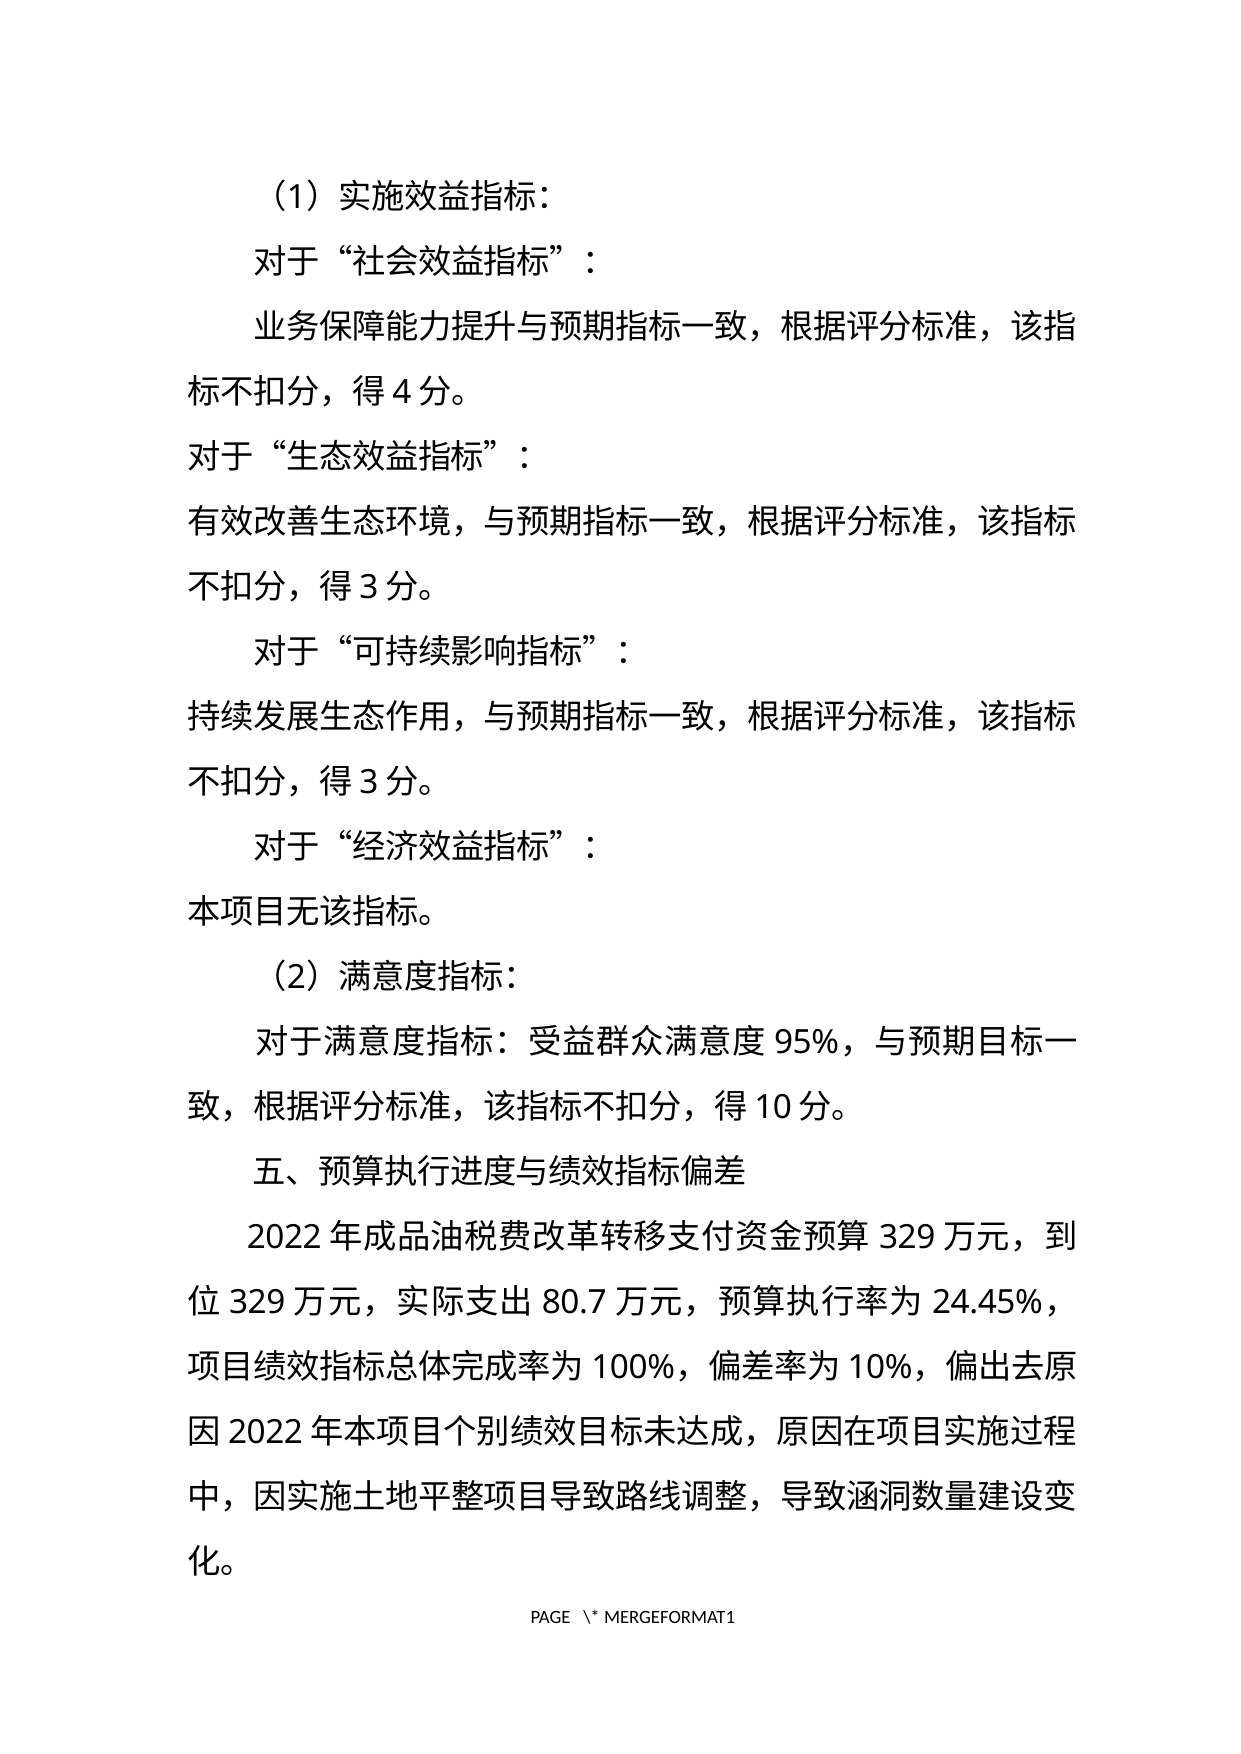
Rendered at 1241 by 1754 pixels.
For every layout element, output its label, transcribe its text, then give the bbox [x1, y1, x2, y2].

text 五、预算执行进度与绩效指标偏差 [187, 1137, 1078, 1202]
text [187, 1202, 1078, 1592]
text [187, 162, 1078, 1137]
